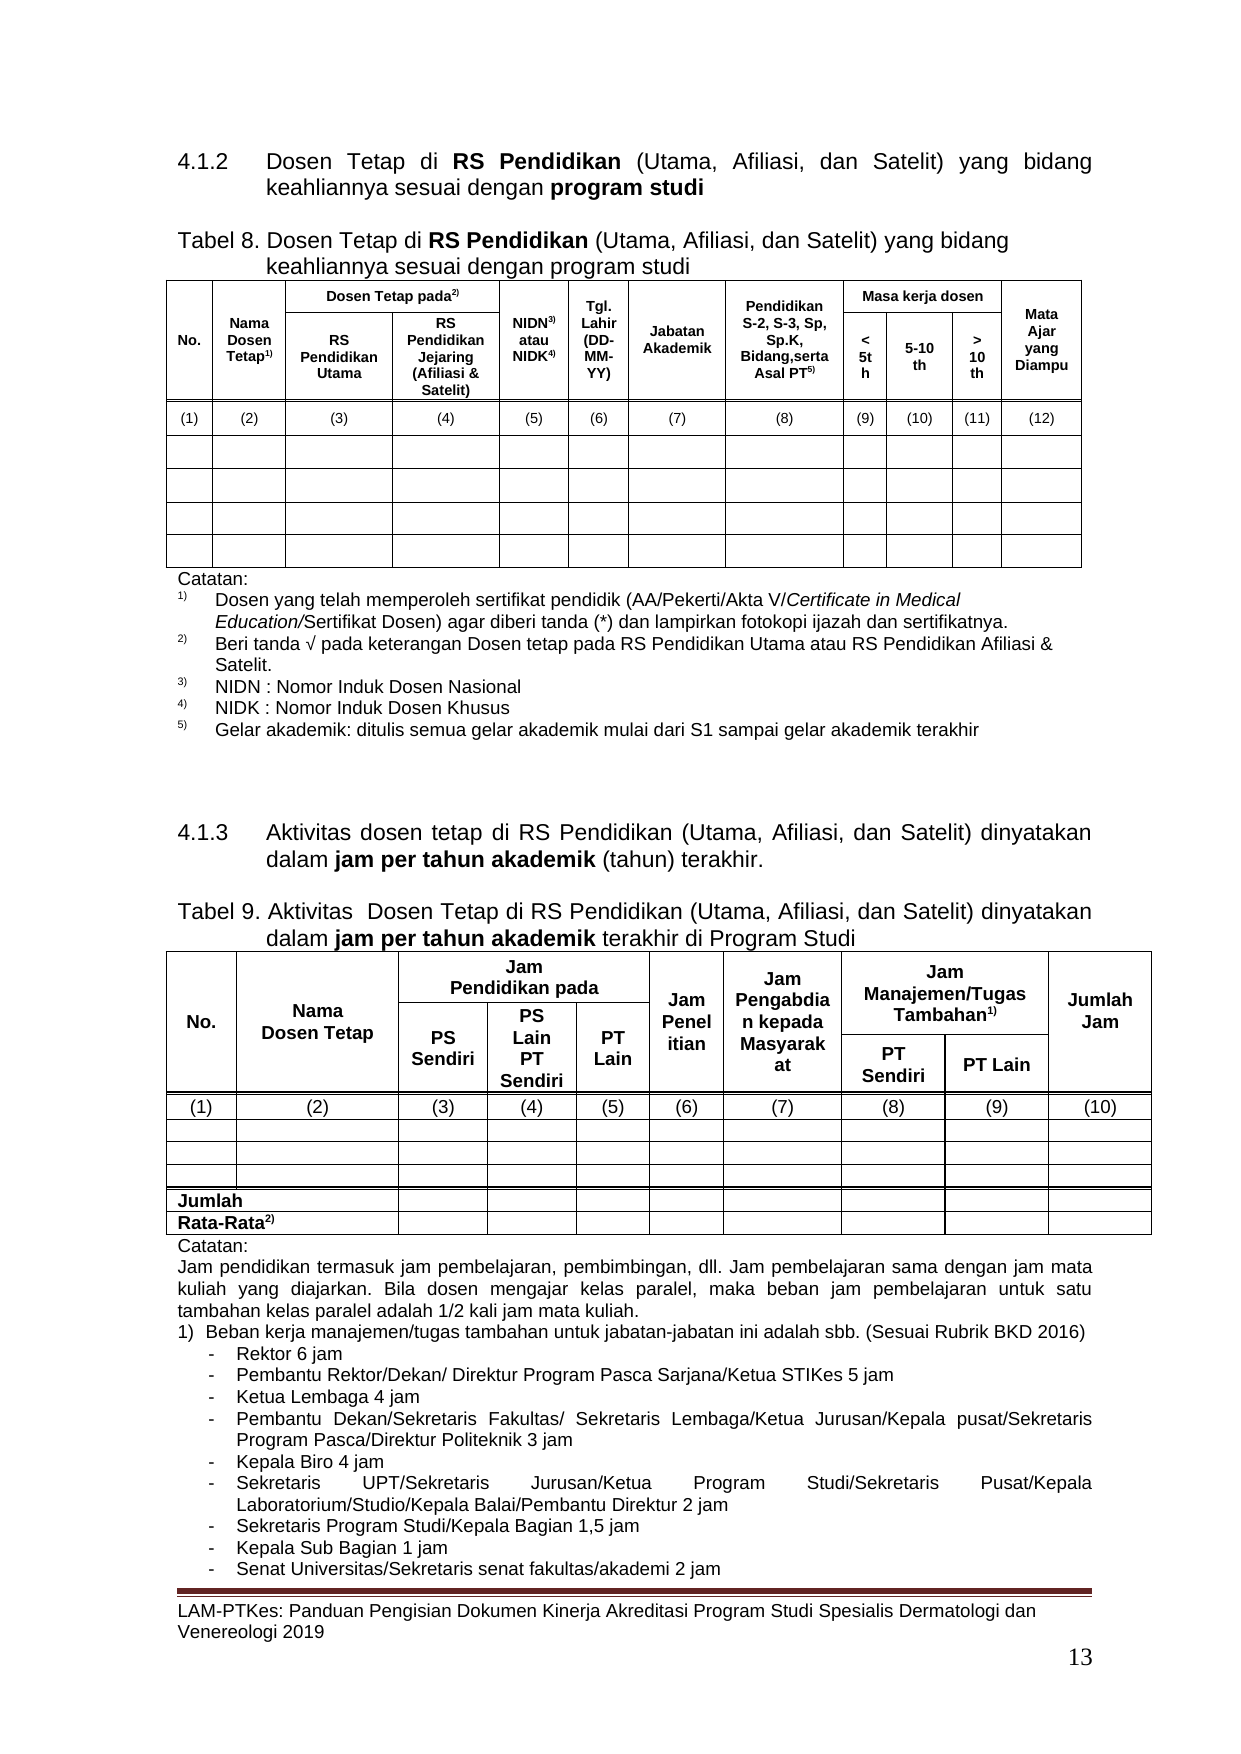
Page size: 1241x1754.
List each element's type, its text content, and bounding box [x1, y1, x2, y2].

table_cell [577, 1120, 649, 1141]
table_cell [953, 436, 1001, 468]
table_cell [887, 535, 952, 567]
table_cell [650, 1165, 723, 1186]
table_cell [1002, 535, 1081, 567]
table_cell [167, 469, 212, 502]
table_cell [286, 503, 392, 534]
table_cell [1049, 1120, 1151, 1141]
table_cell [399, 1120, 487, 1141]
table_cell (10) [1049, 1095, 1151, 1119]
table_cell (4) [393, 402, 499, 435]
table_cell [286, 469, 392, 502]
table_cell (1) [167, 1095, 236, 1119]
table_cell [842, 1212, 944, 1234]
text Jam pendidikan termasuk jam pembelajaran, pembimbingan, dll. Jam pembelajaran sama dengan jam mata kuliah yang diajarkan. Bila dosen mengajar kelas paralel, maka beban jam pembelajaran untuk satu tambahan kelas paralel adalah 1/2 kali jam mata kuliah. [177, 1256, 1092, 1321]
table_cell [393, 503, 499, 534]
table_cell [500, 535, 568, 567]
table_cell PS Sendiri [399, 1003, 487, 1091]
table_cell [393, 436, 499, 468]
text - Sekretaris Program Studi/Kepala Bagian 1,5 jam [208, 1515, 1092, 1537]
table_cell (5) [577, 1095, 649, 1119]
table_cell [1049, 1142, 1151, 1164]
table_header Jam Pendidikan pada [399, 952, 649, 1002]
table_header Jam Manajemen/Tugas Tambahan1) [842, 952, 1048, 1034]
text 1) Dosen yang telah memperoleh sertifikat pendidik (AA/Pekerti/Akta V/Certificate in Medical Education/Sertifikat Dosen) agar diberi tanda (*) dan lampirkan fotokopi ijazah dan sertifikatnya. [177, 589, 1092, 632]
table_cell [629, 535, 725, 567]
table_cell [167, 1120, 236, 1141]
table_cell [629, 469, 725, 502]
table_cell [726, 436, 843, 468]
table_cell [500, 436, 568, 468]
table_cell [569, 436, 628, 468]
text 5) Gelar akademik: ditulis semua gelar akademik mulai dari S1 sampai gelar akademik terakhir [177, 718, 1092, 740]
text - Sekretaris UPT/Sekretaris Jurusan/Ketua Program Studi/Sekretaris Pusat/Kepala Laboratorium/Studio/Kepala Balai/Pembantu Direktur 2 jam [208, 1472, 1092, 1515]
table_cell [629, 503, 725, 534]
text - Senat Universitas/Sekretaris senat fakultas/akademi 2 jam [208, 1558, 1092, 1580]
text - Kepala Biro 4 jam [208, 1450, 1092, 1472]
table_cell [946, 1120, 1048, 1141]
table_cell (6) [650, 1095, 723, 1119]
table_cell [167, 1165, 236, 1186]
table_cell [213, 503, 285, 534]
table_cell [953, 535, 1001, 567]
table_header NIDN3) atau NIDK4) [500, 281, 568, 399]
text Catatan: [177, 1235, 1092, 1256]
table_cell [1049, 1212, 1151, 1234]
table_cell [650, 1120, 723, 1141]
table_cell [167, 535, 212, 567]
table_header Pendidikan S-2, S-3, Sp, Sp.K, Bidang,serta Asal PT5) [726, 281, 843, 399]
table_cell [399, 1142, 487, 1164]
table_cell [650, 1212, 723, 1234]
table_cell < 5th [844, 313, 886, 399]
table_cell [946, 1142, 1048, 1164]
text - Ketua Lembaga 4 jam [208, 1386, 1092, 1407]
table_header Tgl. Lahir (DD-MM-YY) [569, 281, 628, 399]
table_header Jabatan Akademik [629, 281, 725, 399]
table_cell [488, 1120, 576, 1141]
table_cell [393, 535, 499, 567]
table_cell PT Lain [946, 1035, 1048, 1091]
table_cell (12) [1002, 402, 1081, 435]
table_cell [167, 503, 212, 534]
table_cell [1049, 1165, 1151, 1186]
table_cell [726, 535, 843, 567]
table_cell [1002, 469, 1081, 502]
table_cell [393, 469, 499, 502]
table_cell [724, 1190, 841, 1211]
table_cell (8) [726, 402, 843, 435]
table_cell [488, 1212, 576, 1234]
table_cell [213, 535, 285, 567]
table_cell [844, 436, 886, 468]
table_cell [946, 1212, 1048, 1234]
table_cell [577, 1165, 649, 1186]
table_cell [399, 1212, 487, 1234]
table_cell [488, 1142, 576, 1164]
table_cell (3) [286, 402, 392, 435]
table_cell > 10 th [953, 313, 1001, 399]
table_cell [1002, 436, 1081, 468]
table_cell [577, 1212, 649, 1234]
table_header Masa kerja dosen [844, 281, 1001, 312]
table_cell [577, 1190, 649, 1211]
table_cell (1) [167, 402, 212, 435]
table_cell [724, 1165, 841, 1186]
table_cell (10) [887, 402, 952, 435]
table_cell [844, 503, 886, 534]
table_cell [629, 436, 725, 468]
table_cell [237, 1120, 398, 1141]
table_header Jam Penelitian [650, 952, 723, 1091]
table_cell [500, 503, 568, 534]
table_cell (11) [953, 402, 1001, 435]
table_cell [724, 1212, 841, 1234]
table_cell [946, 1190, 1048, 1211]
table_cell [577, 1142, 649, 1164]
table_cell [237, 1165, 398, 1186]
table_header Dosen Tetap pada2) [286, 281, 499, 312]
text 4) NIDK : Nomor Induk Dosen Khusus [177, 697, 1092, 718]
table_cell (4) [488, 1095, 576, 1119]
text 2) Beri tanda √ pada keterangan Dosen tetap pada RS Pendidikan Utama atau RS Pendidikan Afiliasi & Satelit. [177, 632, 1092, 675]
table_cell PT Sendiri [842, 1035, 944, 1091]
table_header Jam Pengabdian kepada Masyarakat [724, 952, 841, 1091]
table_cell [953, 469, 1001, 502]
text - Pembantu Dekan/Sekretaris Fakultas/ Sekretaris Lembaga/Ketua Jurusan/Kepala pusat/Sekretaris Program Pasca/Direktur Politeknik 3 jam [208, 1407, 1092, 1450]
text - Kepala Sub Bagian 1 jam [208, 1537, 1092, 1558]
table_cell [887, 436, 952, 468]
table_cell [724, 1142, 841, 1164]
table_cell (3) [399, 1095, 487, 1119]
table_cell RS Pendidikan Jejaring (Afiliasi & Satelit) [393, 313, 499, 399]
table_cell [650, 1142, 723, 1164]
table_cell [399, 1165, 487, 1186]
table_cell [500, 469, 568, 502]
text 1) Beban kerja manajemen/tugas tambahan untuk jabatan-jabatan ini adalah sbb. (Sesuai Rubrik BKD 2016) [177, 1321, 1092, 1343]
table_cell [724, 1120, 841, 1141]
text - Pembantu Rektor/Dekan/ Direktur Program Pasca Sarjana/Ketua STIKes 5 jam [208, 1364, 1092, 1386]
table_cell Rata-Rata2) [167, 1212, 398, 1234]
table_cell [1002, 503, 1081, 534]
table_cell (7) [629, 402, 725, 435]
text Catatan: [177, 568, 1092, 589]
table_cell [726, 503, 843, 534]
table_cell [726, 469, 843, 502]
table_cell (8) [842, 1095, 944, 1119]
table_header No. [167, 952, 236, 1091]
table_cell [842, 1142, 944, 1164]
table_cell PS Lain PT Sendiri [488, 1003, 576, 1091]
text 4.1.2 Dosen Tetap di RS Pendidikan (Utama, Afiliasi, dan Satelit) yang bidang keahliannya sesuai dengan program studi [177, 148, 1092, 200]
table_cell [213, 436, 285, 468]
table_cell [286, 535, 392, 567]
table_cell [842, 1120, 944, 1141]
table_cell [286, 436, 392, 468]
table_cell [569, 503, 628, 534]
table_cell (2) [213, 402, 285, 435]
table_cell [946, 1165, 1048, 1186]
table_cell [953, 503, 1001, 534]
table_cell RS Pendidikan Utama [286, 313, 392, 399]
table_cell [887, 503, 952, 534]
table_header Nama Dosen Tetap1) [213, 281, 285, 399]
text Tabel 8. Dosen Tetap di RS Pendidikan (Utama, Afiliasi, dan Satelit) yang bidang keahliannya sesuai dengan program studi [177, 227, 1092, 279]
table_cell [167, 1142, 236, 1164]
text Tabel 9. Aktivitas Dosen Tetap di RS Pendidikan (Utama, Afiliasi, dan Satelit) dinyatakan dalam jam per tahun akademik terakhir di Program Studi [177, 898, 1092, 951]
text - Rektor 6 jam [208, 1343, 1092, 1364]
table_cell (7) [724, 1095, 841, 1119]
table_cell 5-10 th [887, 313, 952, 399]
table_cell [237, 1142, 398, 1164]
table_cell (9) [946, 1095, 1048, 1119]
table_cell [844, 535, 886, 567]
table_cell [167, 436, 212, 468]
table_header No. [167, 281, 212, 399]
table_cell [887, 469, 952, 502]
table_cell [842, 1165, 944, 1186]
table_header Nama Dosen Tetap [237, 952, 398, 1091]
table_cell [569, 535, 628, 567]
table_cell [1049, 1190, 1151, 1211]
table_cell PT Lain [577, 1003, 649, 1091]
table_cell (6) [569, 402, 628, 435]
table_cell (9) [844, 402, 886, 435]
table_cell [399, 1190, 487, 1211]
table_cell [213, 469, 285, 502]
table_cell (2) [237, 1095, 398, 1119]
table_header Mata Ajar yang Diampu [1002, 281, 1081, 399]
table_cell [842, 1190, 944, 1211]
table_cell [650, 1190, 723, 1211]
table_header Jumlah Jam [1049, 952, 1151, 1091]
table_cell [569, 469, 628, 502]
table_cell [488, 1165, 576, 1186]
table_cell Jumlah [167, 1190, 398, 1211]
text 3) NIDN : Nomor Induk Dosen Nasional [177, 675, 1092, 697]
table_cell (5) [500, 402, 568, 435]
table_cell [488, 1190, 576, 1211]
text 4.1.3 Aktivitas dosen tetap di RS Pendidikan (Utama, Afiliasi, dan Satelit) dinyatakan dalam jam per tahun akademik (tahun) terakhir. [177, 819, 1092, 872]
table_cell [844, 469, 886, 502]
